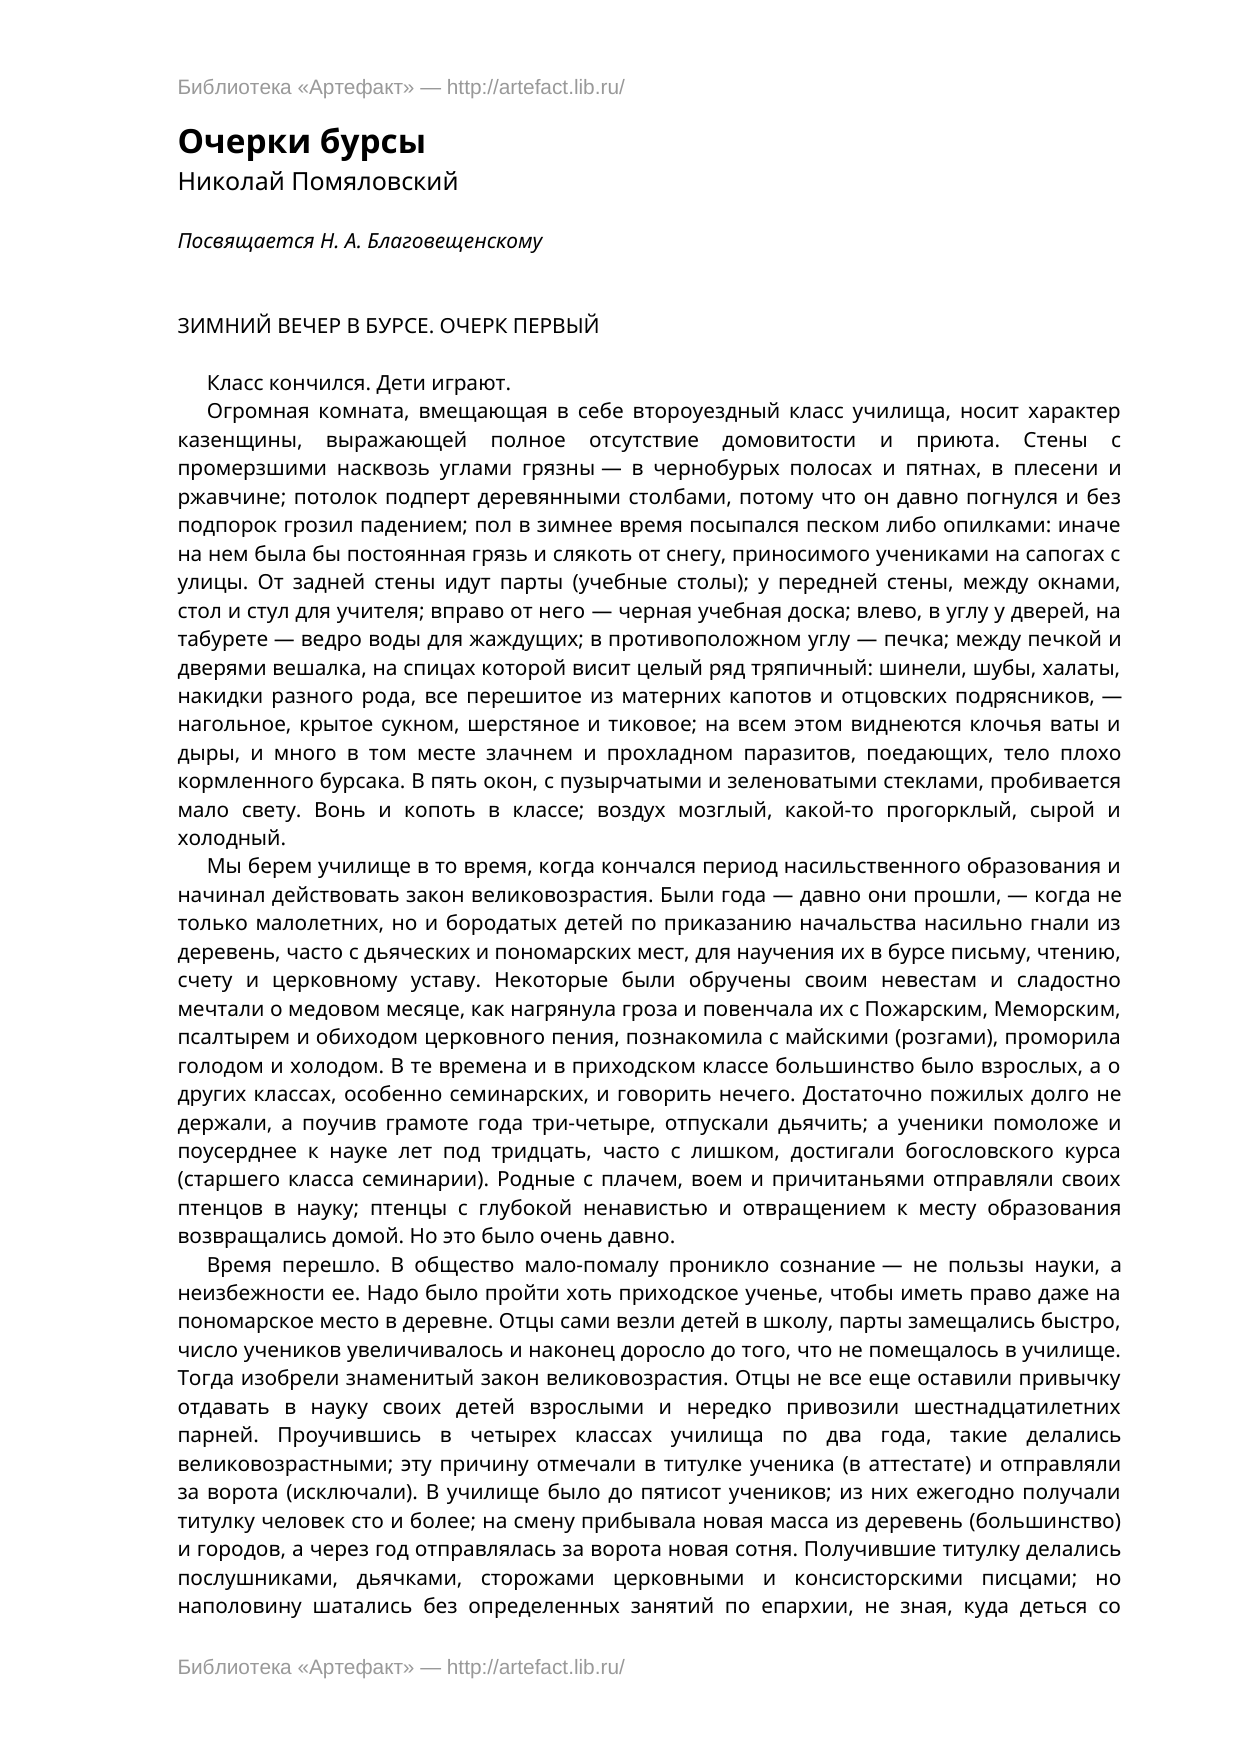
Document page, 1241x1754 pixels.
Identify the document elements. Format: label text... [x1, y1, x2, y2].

text Мы берем училище в то время, когда кончался период насильственного образования и начинал действовать закон великовозрастия. Были года — давно они прошли, — когда не только малолетних, но и бородатых детей по приказанию начальства насильно гнали из деревень, часто с дьяческих и пономарских мест, для научения их в бурсе письму, чтению, счету и церковному уставу. Некоторые были обручены своим невестам и сладостно мечтали о медовом месяце, как нагрянула гроза и повенчала их с Пожарским, Меморским, псалтырем и обиходом церковного пения, познакомила с майскими (розгами), проморила голодом и холодом. В те времена и в приходском классе большинство было взрослых, а о других классах, особенно семинарских, и говорить нечего. Достаточно пожилых долго не держали, а поучив грамоте года три-четыре, отпускали дьячить; а ученики помоложе и поусерднее к науке лет под тридцать, часто с лишком, достигали богословского курса (старшего класса семинарии). Родные с плачем, воем и причитаньями отправляли своих птенцов в науку; птенцы с глубокой ненавистью и отвращением к месту образования возвращались домой. Но это было очень давно. [177, 852, 1122, 1250]
text ЗИМНИЙ ВЕЧЕР В БУРСЕ. ОЧЕРК ПЕРВЫЙ [177, 311, 1122, 340]
text Класс кончился. Дети играют. [177, 368, 1122, 397]
subtitle Николай Помяловский [177, 163, 1122, 198]
subtitle Очерки бурсы [177, 118, 1122, 163]
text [177, 1250, 1122, 1619]
text Огромная комната, вмещающая в себе второуездный класс училища, носит характер казенщины, выражающей полное отсутствие домовитости и приюта. Стены с промерзшими насквозь углами грязны — в чернобурых полосах и пятнах, в плесени и ржавчине; потолок подперт деревянными столбами, потому что он давно погнулся и без подпорок грозил падением; пол в зимнее время посыпался песком либо опилками: иначе на нем была бы постоянная грязь и слякоть от снегу, приносимого учениками на сапогах с улицы. От задней стены идут парты (учебные столы); у передней стены, между окнами, стол и стул для учителя; вправо от него — черная учебная доска; влево, в углу у дверей, на табурете — ведро воды для жаждущих; в противоположном углу — печка; между печкой и дверями вешалка, на спицах которой висит целый ряд тряпичный: шинели, шубы, халаты, накидки разного рода, все перешитое из матерних капотов и отцовских подрясников, — нагольное, крытое сукном, шерстяное и тиковое; на всем этом виднеются клочья ваты и дыры, и много в том месте злачнем и прохладном паразитов, поедающих, тело плохо кормленного бурсака. В пять окон, с пузырчатыми и зеленоватыми стеклами, пробивается мало свету. Вонь и копоть в классе; воздух мозглый, какой-то прогорклый, сырой и холодный. [177, 397, 1122, 852]
subtitle Посвящается Н. А. Благовещенскому [177, 226, 1122, 254]
